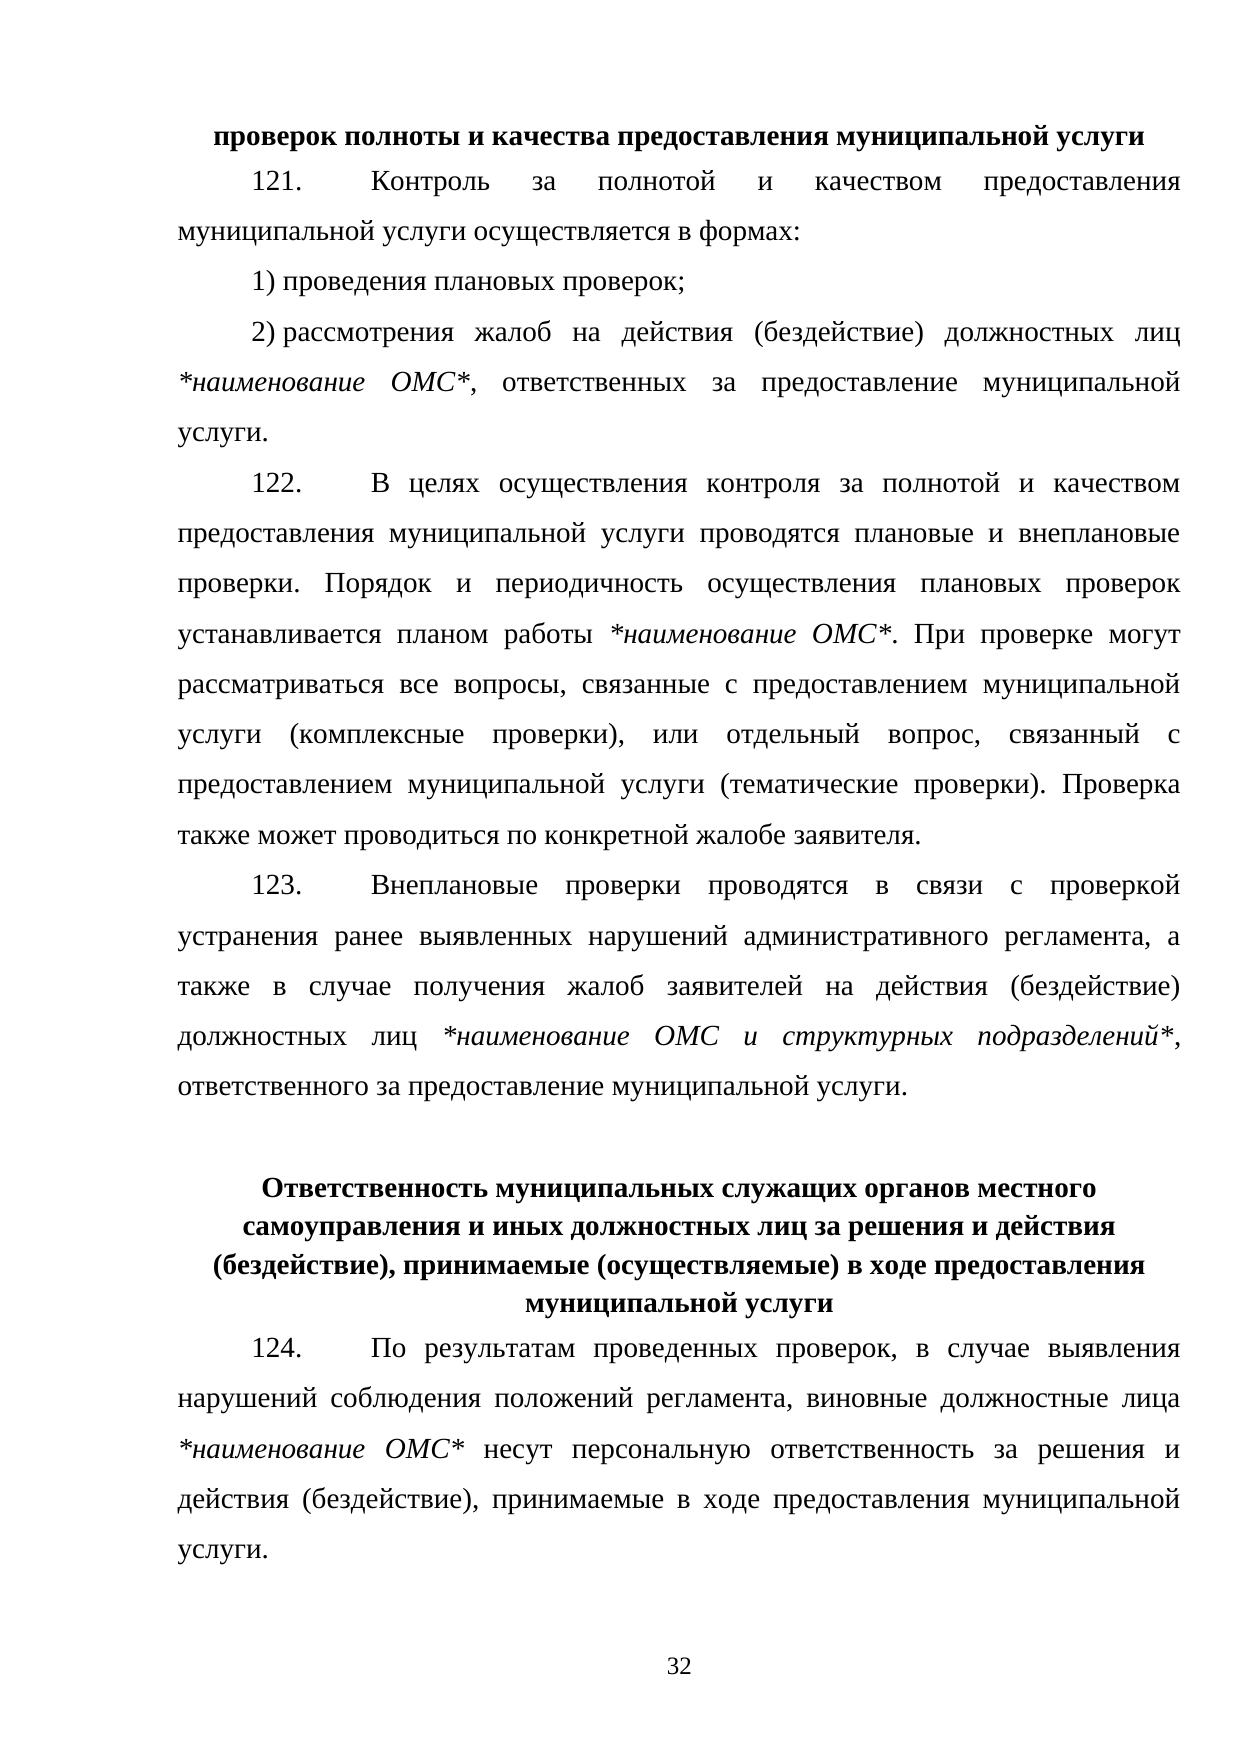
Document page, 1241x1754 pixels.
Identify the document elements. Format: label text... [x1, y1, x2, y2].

text Ответственность муниципальных служащих органов местного самоуправления и иных должностных лиц за решения и действия (бездействие), принимаемые (осуществляемые) в ходе предоставления муниципальной услуги [177, 1170, 1181, 1319]
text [177, 118, 1181, 152]
text 1) проведения плановых проверок; [177, 263, 1181, 297]
list Контроль за полнотой и качеством предоставления муниципальной услуги осуществляется в формах: [177, 163, 1181, 247]
list Внеплановые проверки проводятся в связи с проверкой устранения ранее выявленных нарушений административного регламента, а также в случае получения жалоб заявителей на действия (бездействие) должностных лиц *наименование ОМС и структурных подразделений*, ответственного за предоставление муниципальной услуги. [177, 867, 1181, 1102]
list В целях осуществления контроля за полнотой и качеством предоставления муниципальной услуги проводятся плановые и внеплановые проверки. Порядок и периодичность осуществления плановых проверок устанавливается планом работы *наименование ОМС*. При проверке могут рассматриваться все вопросы, связанные с предоставлением муниципальной услуги (комплексные проверки), или отдельный вопрос, связанный с предоставлением муниципальной услуги (тематические проверки). Проверка также может проводиться по конкретной жалобе заявителя. [177, 465, 1181, 851]
list По результатам проведенных проверок, в случае выявления нарушений соблюдения положений регламента, виновные должностные лица *наименование ОМС* несут персональную ответственность за решения и действия (бездействие), принимаемые в ходе предоставления муниципальной услуги. [177, 1330, 1181, 1565]
text 2) рассмотрения жалоб на действия (бездействие) должностных лиц *наименование ОМС*, ответственных за предоставление муниципальной услуги. [177, 314, 1181, 448]
